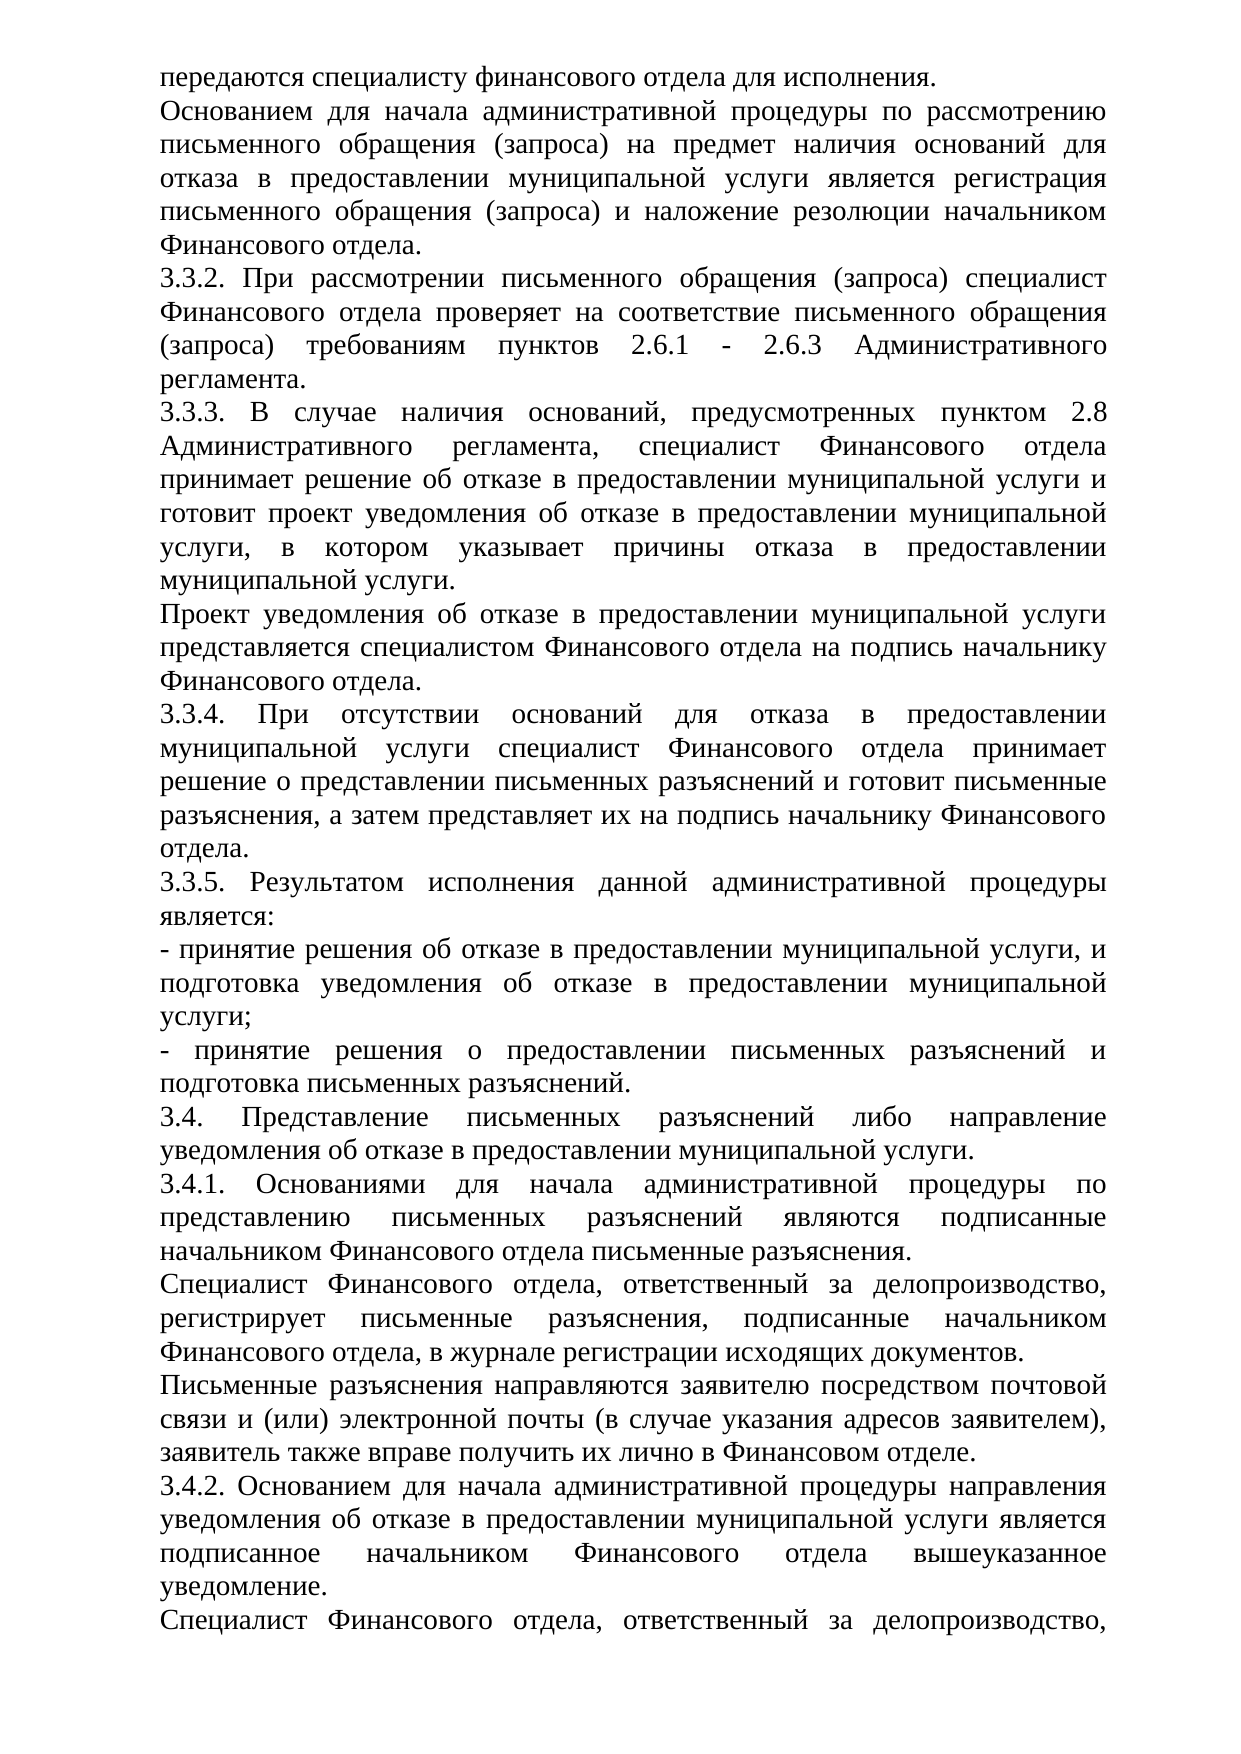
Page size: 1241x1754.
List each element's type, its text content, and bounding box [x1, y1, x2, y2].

text Проект уведомления об отказе в предоставлении муниципальной услуги представляется специалистом Финансового отдела на подпись начальнику Финансового отдела. [159, 596, 1107, 696]
text 3.4. Представление письменных разъяснений либо направление уведомления об отказе в предоставлении муниципальной услуги. [159, 1099, 1107, 1166]
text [159, 59, 1107, 93]
text - принятие решения о предоставлении письменных разъяснений и подготовка письменных разъяснений. [159, 1032, 1107, 1099]
text 3.4.2. Основанием для начала административной процедуры направления уведомления об отказе в предоставлении муниципальной услуги является подписанное начальником Финансового отдела вышеуказанное уведомление. [159, 1468, 1107, 1602]
text Основанием для начала административной процедуры по рассмотрению письменного обращения (запроса) на предмет наличия оснований для отказа в предоставлении муниципальной услуги является регистрация письменного обращения (запроса) и наложение резолюции начальником Финансового отдела. [159, 93, 1107, 260]
text 3.3.3. В случае наличия оснований, предусмотренных пунктом 2.8 Административного регламента, специалист Финансового отдела принимает решение об отказе в предоставлении муниципальной услуги и готовит проект уведомления об отказе в предоставлении муниципальной услуги, в котором указывает причины отказа в предоставлении муниципальной услуги. [159, 394, 1107, 596]
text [159, 1602, 1107, 1636]
text 3.4.1. Основаниями для начала административной процедуры по представлению письменных разъяснений являются подписанные начальником Финансового отдела письменные разъяснения. [159, 1166, 1107, 1267]
text - принятие решения об отказе в предоставлении муниципальной услуги, и подготовка уведомления об отказе в предоставлении муниципальной услуги; [159, 931, 1107, 1032]
text Специалист Финансового отдела, ответственный за делопроизводство, регистрирует письменные разъяснения, подписанные начальником Финансового отдела, в журнале регистрации исходящих документов. [159, 1267, 1107, 1367]
text 3.3.5. Результатом исполнения данной административной процедуры является: [159, 864, 1107, 931]
text 3.3.2. При рассмотрении письменного обращения (запроса) специалист Финансового отдела проверяет на соответствие письменного обращения (запроса) требованиям пунктов 2.6.1 - 2.6.3 Административного регламента. [159, 260, 1107, 394]
text Письменные разъяснения направляются заявителю посредством почтовой связи и (или) электронной почты (в случае указания адресов заявителем), заявитель также вправе получить их лично в Финансовом отделе. [159, 1367, 1107, 1468]
text 3.3.4. При отсутствии оснований для отказа в предоставлении муниципальной услуги специалист Финансового отдела принимает решение о представлении письменных разъяснений и готовит письменные разъяснения, а затем представляет их на подпись начальнику Финансового отдела. [159, 696, 1107, 864]
